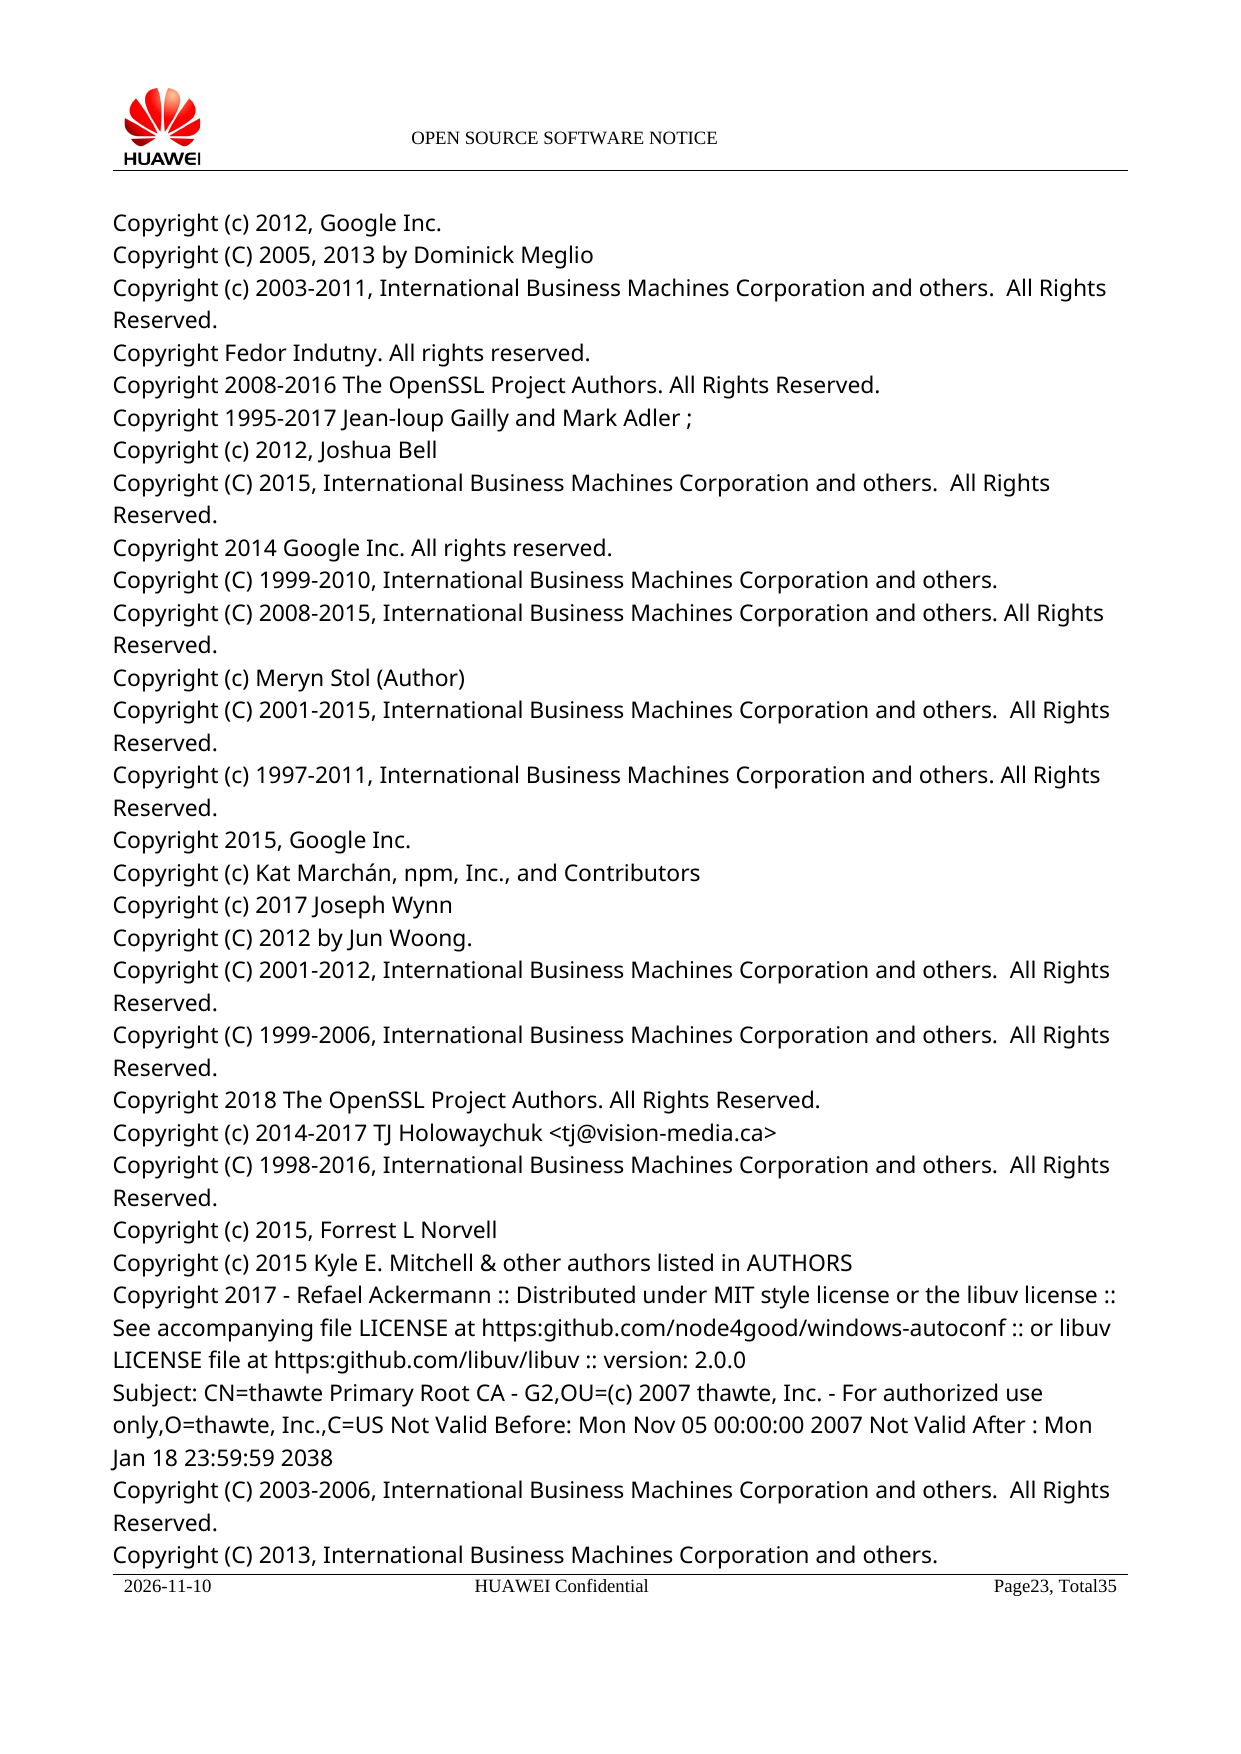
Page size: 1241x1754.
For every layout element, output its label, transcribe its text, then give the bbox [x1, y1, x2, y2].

picture [124, 88, 201, 165]
